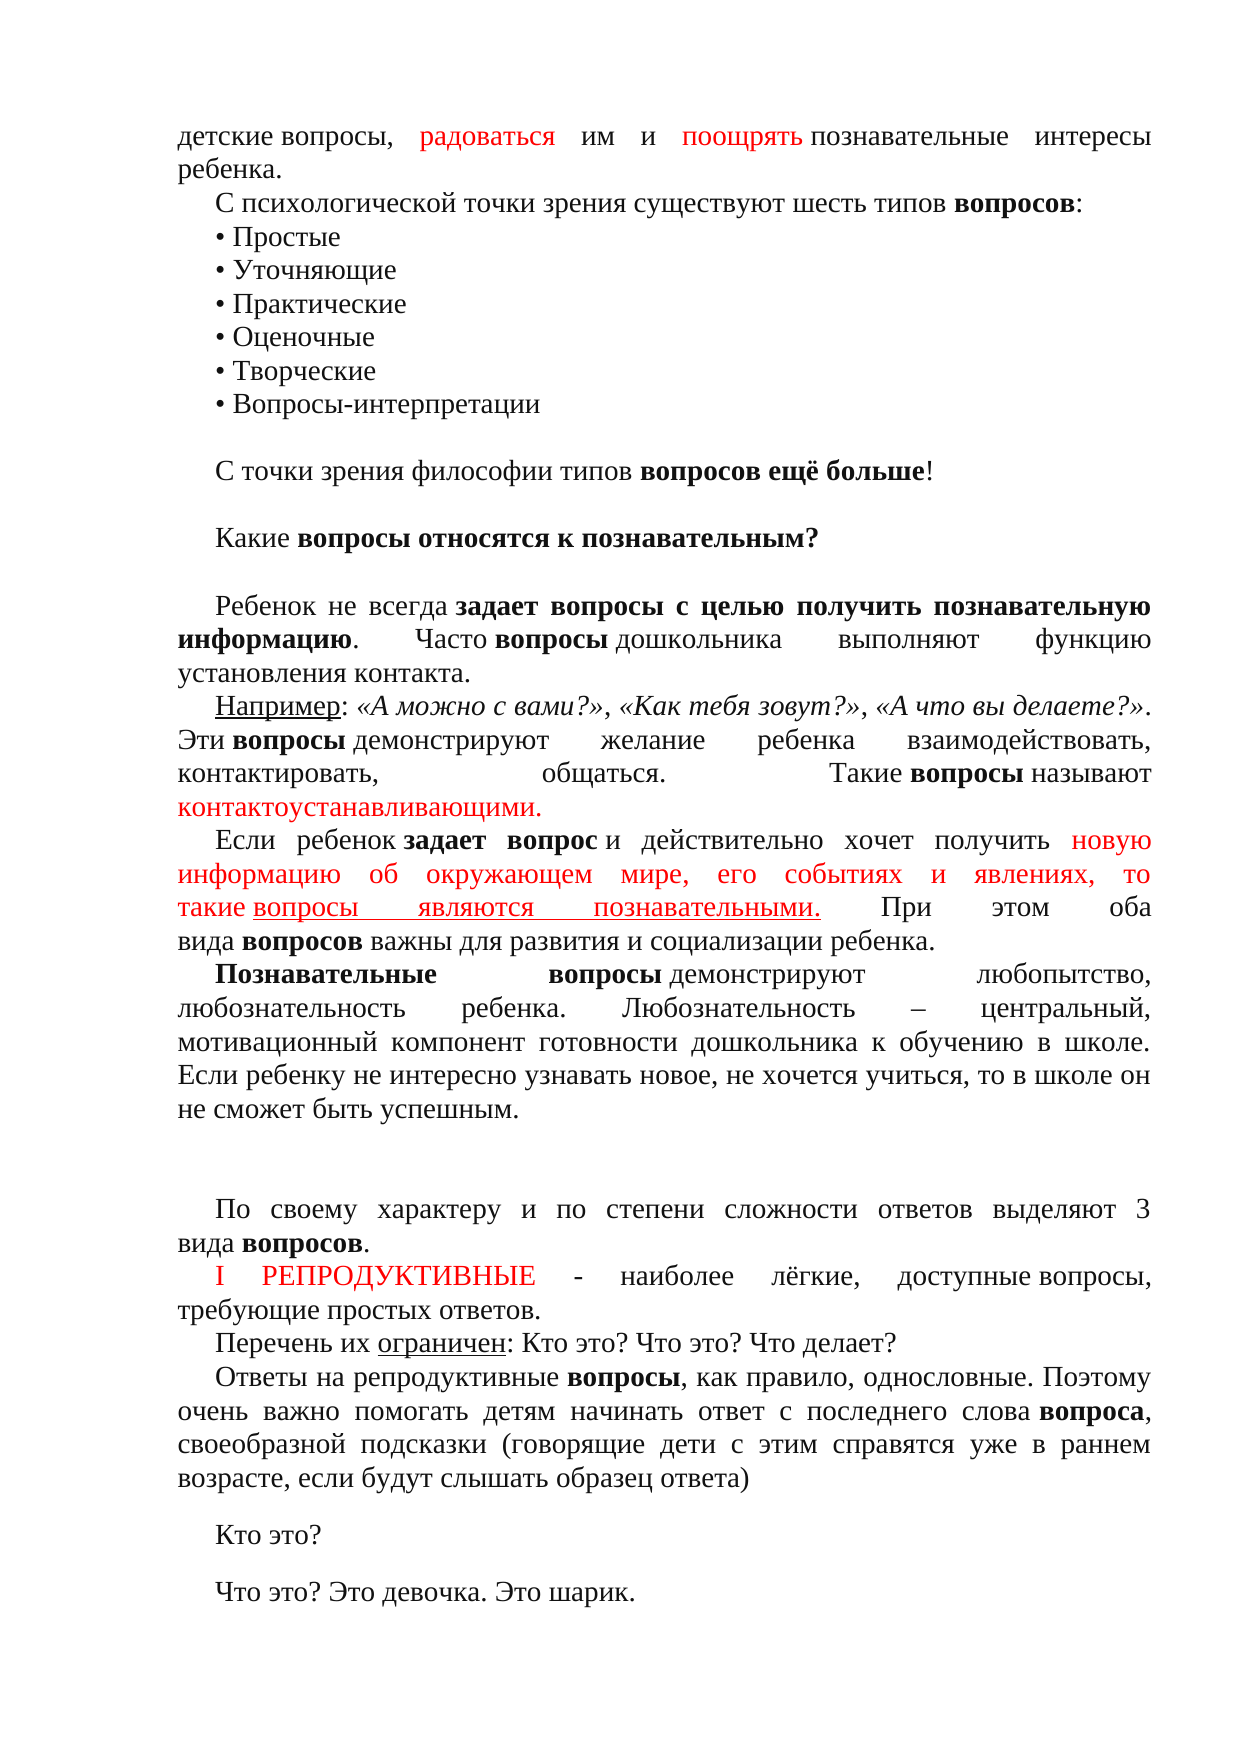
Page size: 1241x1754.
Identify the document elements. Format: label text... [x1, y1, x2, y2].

text • Уточняющие [177, 252, 1152, 286]
text Например: «А можно с вами?», «Как тебя зовут?», «А что вы делаете?». Эти вопросы демонстрируют желание ребенка взаимодействовать, контактировать, общаться. Такие вопросы называют контактоустанавливающими. [177, 688, 1152, 822]
text С психологической точки зрения существуют шесть типов вопросов: [177, 185, 1152, 219]
text • Простые [177, 219, 1152, 252]
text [177, 118, 1152, 185]
text • Вопросы-интерпретации [177, 386, 1152, 420]
text Что это? Это девочка. Это шарик. [177, 1574, 1152, 1607]
text • Оценочные [177, 319, 1152, 353]
text По своему характеру и по степени сложности ответов выделяют 3 вида вопросов. [177, 1191, 1152, 1258]
text Познавательные вопросы демонстрируют любопытство, любознательность ребенка. Любознательность – центральный, мотивационный компонент готовности дошкольника к обучению в школе. Если ребенку не интересно узнавать новое, не хочется учиться, то в школе он не сможет быть успешным. [177, 957, 1152, 1124]
text Перечень их ограничен: Кто это? Что это? Что делает? [177, 1326, 1152, 1359]
text Кто это? [177, 1517, 1152, 1550]
text I РЕПРОДУКТИВНЫЕ - наиболее лёгкие, доступные вопросы, требующие простых ответов. [177, 1258, 1152, 1326]
text Ребенок не всегда задает вопросы с целью получить познавательную информацию. Часто вопросы дошкольника выполняют функцию установления контакта. [177, 588, 1152, 688]
text • Практические [177, 286, 1152, 319]
text С точки зрения философии типов вопросов ещё больше! [177, 453, 1152, 487]
text • Творческие [177, 353, 1152, 386]
text Какие вопросы относятся к познавательным? [177, 521, 1152, 554]
text Ответы на репродуктивные вопросы, как правило, однословные. Поэтому очень важно помогать детям начинать ответ с последнего слова вопроса, своеобразной подсказки (говорящие дети с этим справятся уже в раннем возрасте, если будут слышать образец ответа) [177, 1359, 1152, 1493]
text Если ребенок задает вопрос и действительно хочет получить новую информацию об окружающем мире, его событиях и явлениях, то такие вопросы являются познавательными. При этом оба вида вопросов важны для развития и социализации ребенка. [177, 822, 1152, 957]
